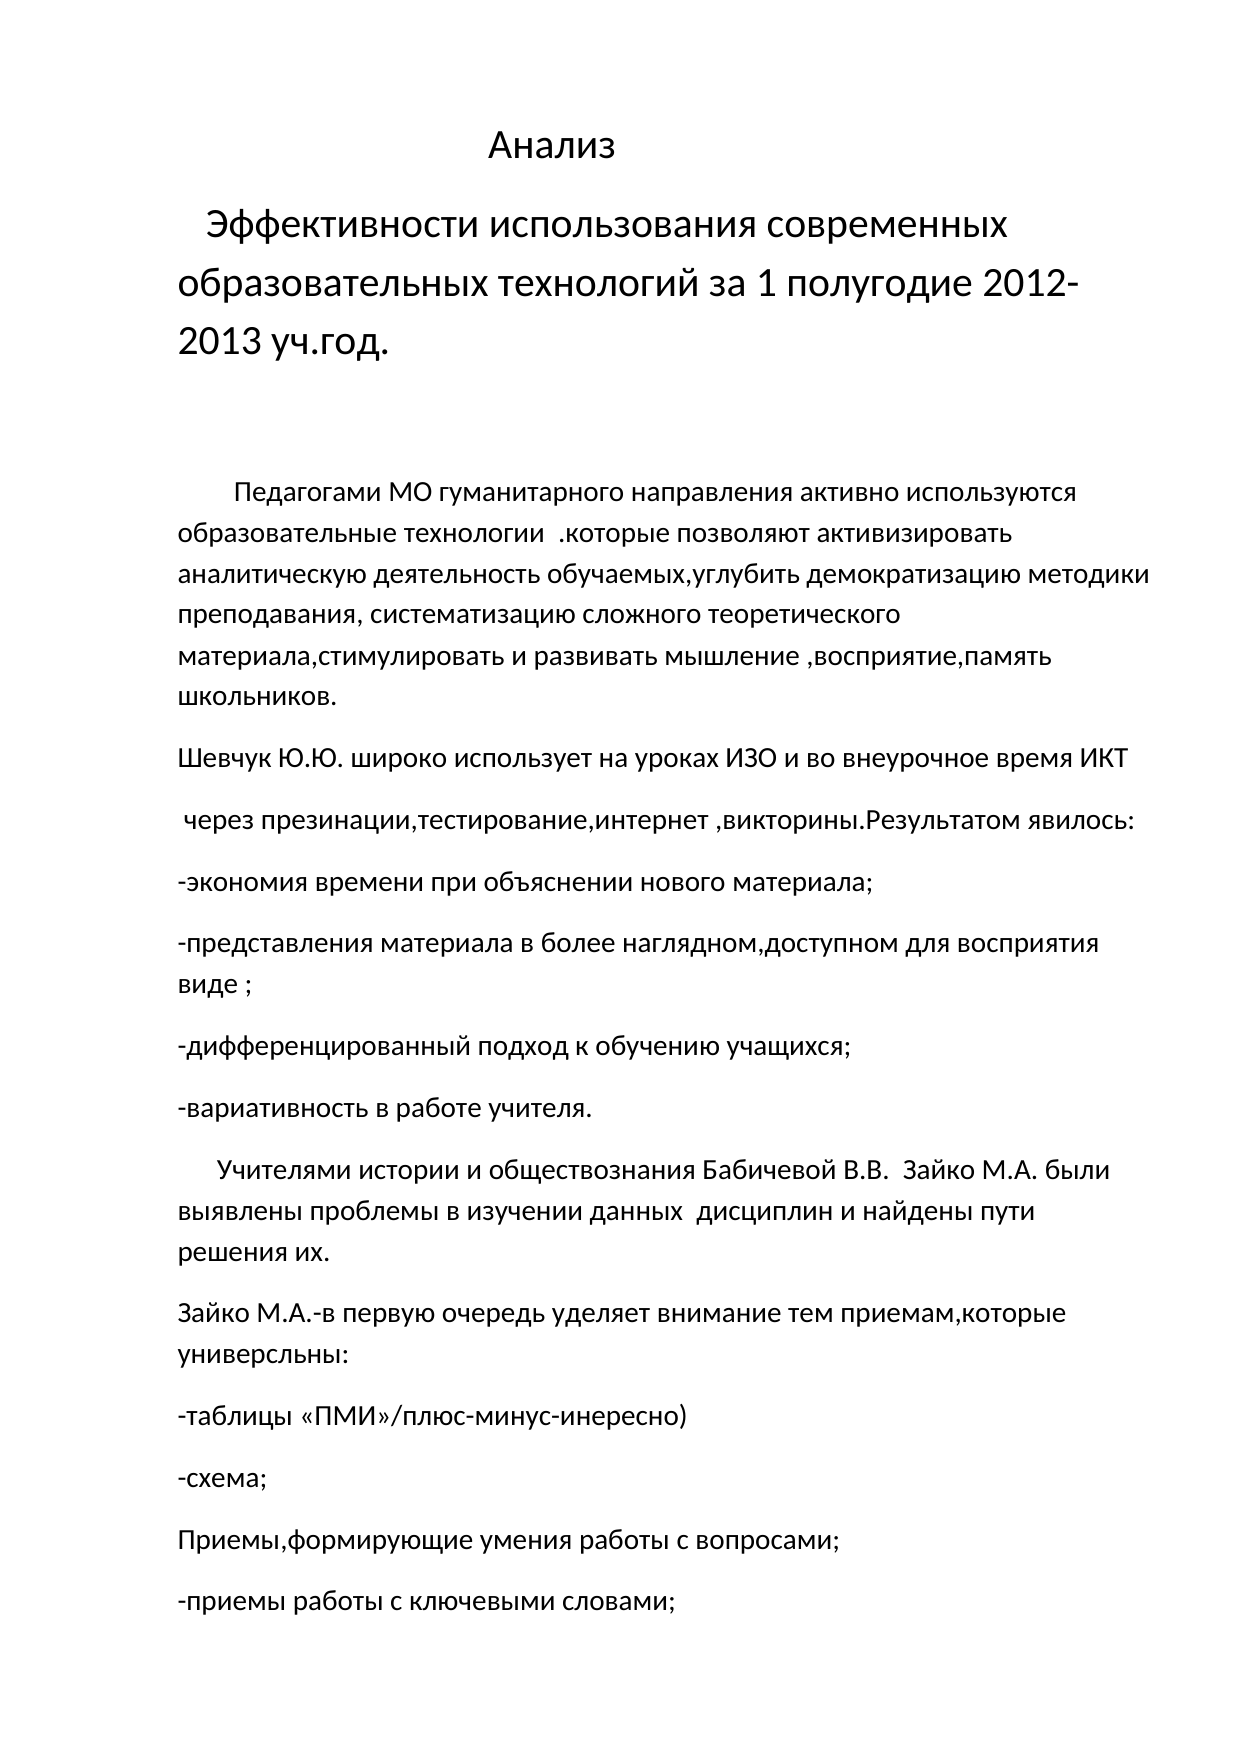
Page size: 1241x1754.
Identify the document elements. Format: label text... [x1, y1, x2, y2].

text -экономия времени при объяснении нового материала; [177, 863, 1152, 898]
text -вариативность в работе учителя. [177, 1089, 1152, 1125]
text Учителями истории и обществознания Бабичевой В.В. Зайко М.А. были выявлены проблемы в изучении данных дисциплин и найдены пути решения их. [177, 1151, 1152, 1268]
text Шевчук Ю.Ю. широко использует на уроках ИЗО и во внеурочное время ИКТ [177, 739, 1152, 775]
text через презинации,тестирование,интернет ,викторины.Результатом явилось: [177, 801, 1152, 837]
text -представления материала в более наглядном,доступном для восприятия виде ; [177, 924, 1152, 1001]
text -схема; [177, 1459, 1152, 1494]
text -таблицы «ПМИ»/плюс-минус-инересно) [177, 1397, 1152, 1433]
text -приемы работы с ключевыми словами; [177, 1582, 1152, 1618]
text Зайко М.А.-в первую очередь уделяет внимание тем приемам,которые универсльны: [177, 1294, 1152, 1371]
text -дифференцированный подход к обучению учащихся; [177, 1027, 1152, 1063]
text Анализ [177, 118, 1152, 169]
text Эффективности использования современных образовательных технологий за 1 полугодие 2012-2013 уч.год. [177, 197, 1152, 365]
text Приемы,формирующие умения работы с вопросами; [177, 1521, 1152, 1556]
text Педагогами МО гуманитарного направления активно используются образовательные технологии .которые позволяют активизировать аналитическую деятельность обучаемых,углубить демократизацию методики преподавания, систематизацию сложного теоретического материала,стимулировать и развивать мышление ,восприятие,память школьников. [177, 473, 1152, 713]
